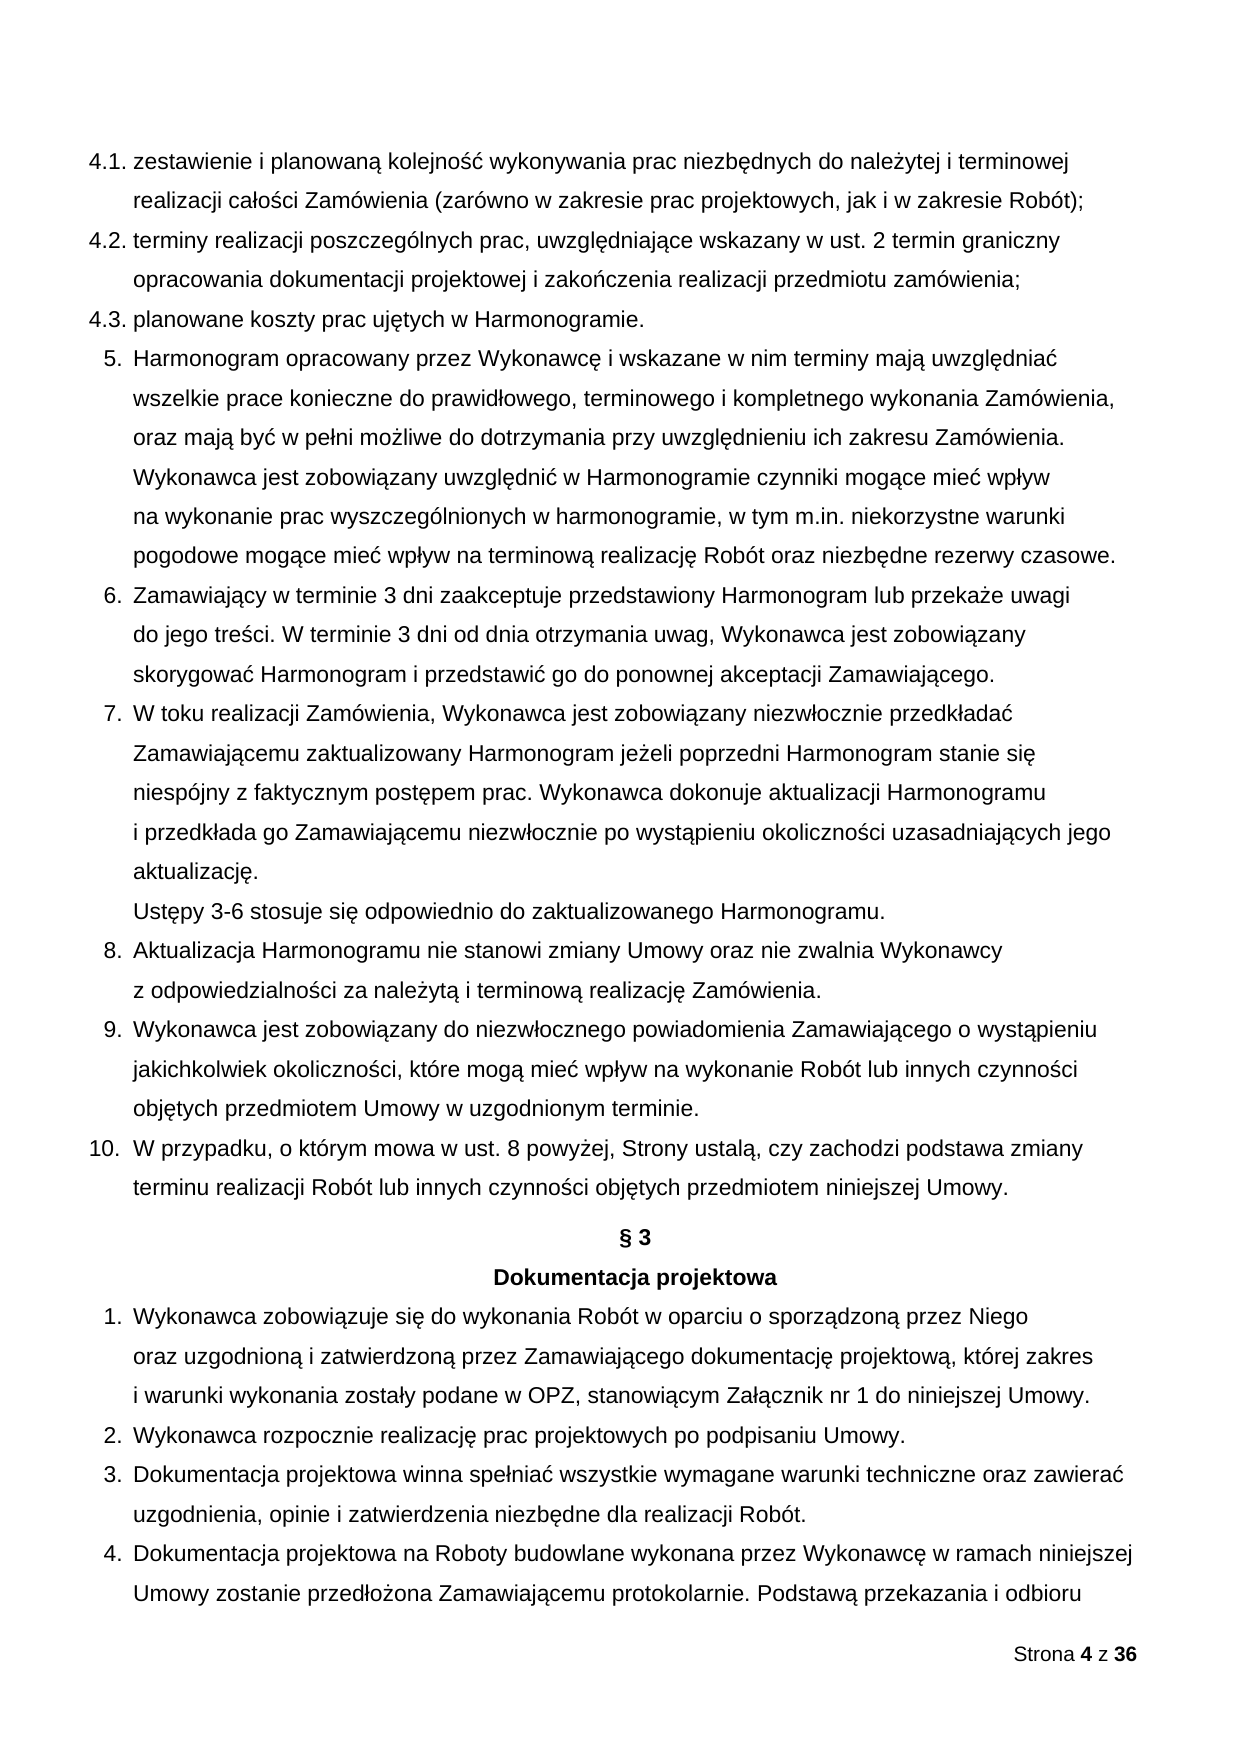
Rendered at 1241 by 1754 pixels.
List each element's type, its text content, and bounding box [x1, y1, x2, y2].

list Dokumentacja projektowa winna spełniać wszystkie wymagane warunki techniczne oraz zawierać uzgodnienia, opinie i zatwierdzenia niezbędne dla realizacji Robót. [103, 1461, 1137, 1527]
list zestawienie i planowaną kolejność wykonywania prac niezbędnych do należytej i terminowej realizacji całości Zamówienia (zarówno w zakresie prac projektowych, jak i w zakresie Robót); [89, 148, 1137, 213]
text Dokumentacja projektowa [133, 1264, 1137, 1290]
list W przypadku, o którym mowa w ust. 8 powyżej, Strony ustalą, czy zachodzi podstawa zmiany terminu realizacji Robót lub innych czynności objętych przedmiotem niniejszej Umowy. [88, 1134, 1137, 1200]
list Wykonawca zobowiązuje się do wykonania Robót w oparciu o sporządzoną przez Niego oraz uzgodnioną i zatwierdzoną przez Zamawiającego dokumentację projektową, której zakres i warunki wykonania zostały podane w OPZ, stanowiącym Załącznik nr 1 do niniejszej Umowy. [103, 1303, 1137, 1408]
list planowane koszty prac ujętych w Harmonogramie. [89, 306, 1137, 332]
list Harmonogram opracowany przez Wykonawcę i wskazane w nim terminy mają uwzględniać wszelkie prace konieczne do prawidłowego, terminowego i kompletnego wykonania Zamówienia, oraz mają być w pełni możliwe do dotrzymania przy uwzględnieniu ich zakresu Zamówienia. Wykonawca jest zobowiązany uwzględnić w Harmonogramie czynniki mogące mieć wpływ na wykonanie prac wyszczególnionych w harmonogramie, w tym m.in. niekorzystne warunki pogodowe mogące mieć wpływ na terminową realizację Robót oraz niezbędne rezerwy czasowe. [103, 345, 1137, 569]
list Aktualizacja Harmonogramu nie stanowi zmiany Umowy oraz nie zwalnia Wykonawcy z odpowiedzialności za należytą i terminową realizację Zamówienia. [103, 937, 1137, 1003]
list Wykonawca jest zobowiązany do niezwłocznego powiadomienia Zamawiającego o wystąpieniu jakichkolwiek okoliczności, które mogą mieć wpływ na wykonanie Robót lub innych czynności objętych przedmiotem Umowy w uzgodnionym terminie. [103, 1016, 1137, 1121]
text § 3 [133, 1224, 1137, 1251]
list W toku realizacji Zamówienia, Wykonawca jest zobowiązany niezwłocznie przedkładać Zamawiającemu zaktualizowany Harmonogram jeżeli poprzedni Harmonogram stanie się niespójny z faktycznym postępem prac. Wykonawca dokonuje aktualizacji Harmonogramu i przedkłada go Zamawiającemu niezwłocznie po wystąpieniu okoliczności uzasadniających jego aktualizację. Ustępy 3-6 stosuje się odpowiednio do zaktualizowanego Harmonogramu. [103, 700, 1137, 924]
list Wykonawca rozpocznie realizację prac projektowych po podpisaniu Umowy. [103, 1422, 1137, 1448]
list Zamawiający w terminie 3 dni zaakceptuje przedstawiony Harmonogram lub przekaże uwagi do jego treści. W terminie 3 dni od dnia otrzymania uwag, Wykonawca jest zobowiązany skorygować Harmonogram i przedstawić go do ponownej akceptacji Zamawiającego. [103, 582, 1137, 687]
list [103, 1540, 1137, 1606]
list terminy realizacji poszczególnych prac, uwzględniające wskazany w ust. 2 termin graniczny opracowania dokumentacji projektowej i zakończenia realizacji przedmiotu zamówienia; [89, 227, 1137, 292]
